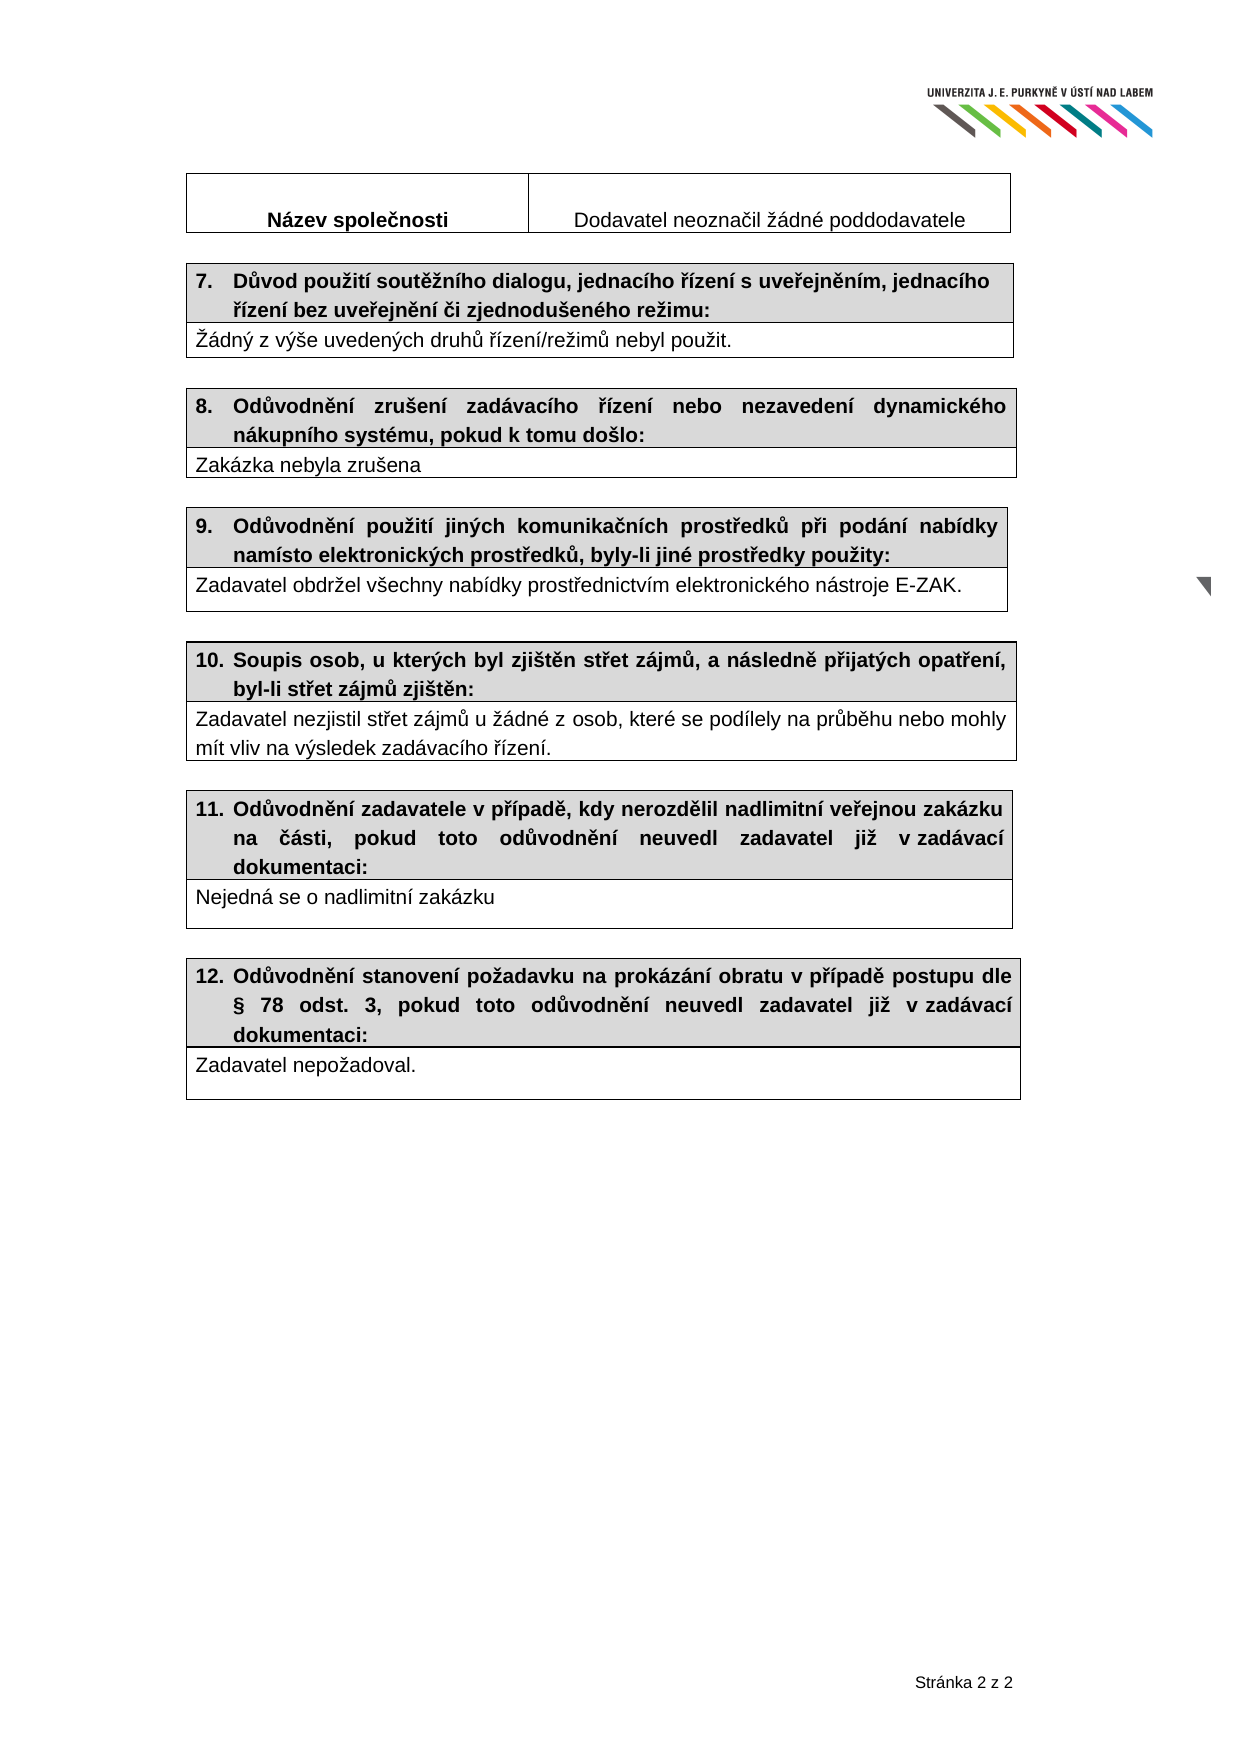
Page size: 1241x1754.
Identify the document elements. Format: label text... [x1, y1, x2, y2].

table_cell Název společnosti [187, 174, 528, 232]
table_header Odůvodnění stanovení požadavku na prokázání obratu v případě postupu dle § 78 odst. 3, pokud toto odůvodnění neuvedl zadavatel již v zadávací dokumentaci: [187, 959, 1020, 1046]
table_cell Zadavatel obdržel všechny nabídky prostřednictvím elektronického nástroje E-ZAK. [187, 568, 1007, 611]
table_header Důvod použití soutěžního dialogu, jednacího řízení s uveřejněním, jednacího řízení bez uveřejnění či zjednodušeného režimu: [187, 264, 1013, 322]
table_header Odůvodnění použití jiných komunikačních prostředků při podání nabídky namísto elektronických prostředků, byly-li jiné prostředky použity: [187, 508, 1007, 567]
table_cell Nejedná se o nadlimitní zakázku [187, 880, 1012, 928]
table_header Soupis osob, u kterých byl zjištěn střet zájmů, a následně přijatých opatření, byl-li střet zájmů zjištěn: [187, 643, 1016, 701]
picture [0, 0, 1241, 1754]
table_cell Zakázka nebyla zrušena [187, 448, 1016, 477]
table_header Odůvodnění zrušení zadávacího řízení nebo nezavedení dynamického nákupního systému, pokud k tomu došlo: [187, 389, 1016, 447]
table_cell Dodavatel neoznačil žádné poddodavatele [529, 174, 1010, 232]
table_cell Zadavatel nezjistil střet zájmů u žádné z osob, které se podílely na průběhu nebo mohly mít vliv na výsledek zadávacího řízení. [187, 702, 1016, 760]
table_header Odůvodnění zadavatele v případě, kdy nerozdělil nadlimitní veřejnou zakázku na části, pokud toto odůvodnění neuvedl zadavatel již v zadávací dokumentaci: [187, 791, 1012, 879]
table_cell Žádný z výše uvedených druhů řízení/režimů nebyl použit. [187, 323, 1013, 357]
table_cell Zadavatel nepožadoval. [187, 1048, 1020, 1099]
